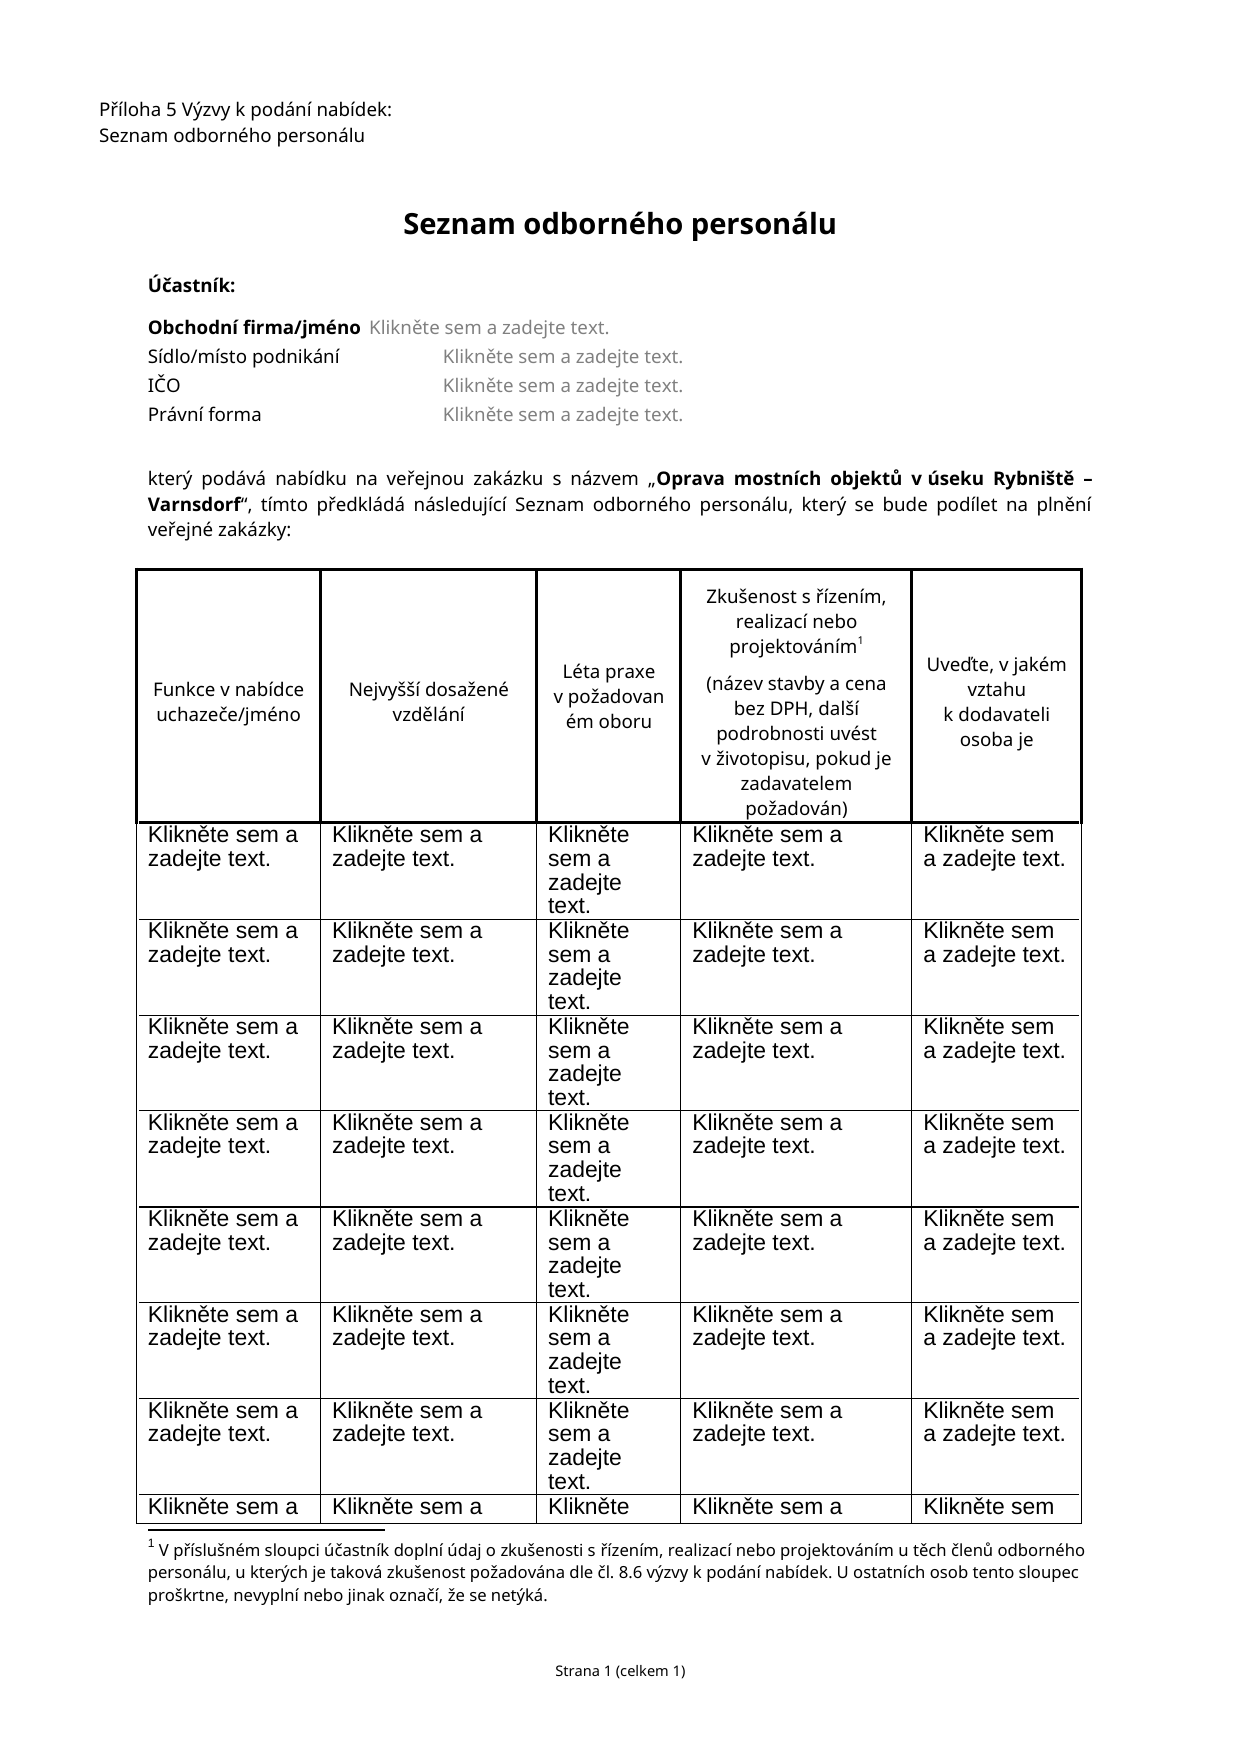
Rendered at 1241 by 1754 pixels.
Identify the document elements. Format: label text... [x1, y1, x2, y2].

table_header Zkušenost s řízením, realizací nebo projektováním (název stavby a cena bez DPH, další podrobnosti uvést v životopisu, pokud je zadavatelem požadován) [682, 571, 910, 821]
text Účastník: [148, 268, 1093, 299]
text Sídlo/místo podnikání [148, 340, 1093, 369]
text IČO [148, 369, 1093, 398]
text který podává nabídku na veřejnou zakázku s názvem „Oprava mostních objektů v úseku Rybniště – Varnsdorf“, tímto předkládá následující Seznam odborného personálu, který se bude podílet na plnění veřejné zakázky: [148, 465, 1093, 542]
table_header Uveďte, v jakém vztahu k dodavateli osoba je [913, 571, 1080, 821]
title Seznam odborného personálu [148, 203, 1093, 243]
table_header Funkce v nabídce uchazeče/jméno [138, 571, 319, 821]
text Obchodní firma/jméno [148, 311, 1093, 340]
table_header Léta praxe v požadovaném oboru [538, 571, 679, 821]
table_header Nejvyšší dosažené vzdělání [322, 571, 535, 821]
text Právní forma [148, 398, 1093, 427]
